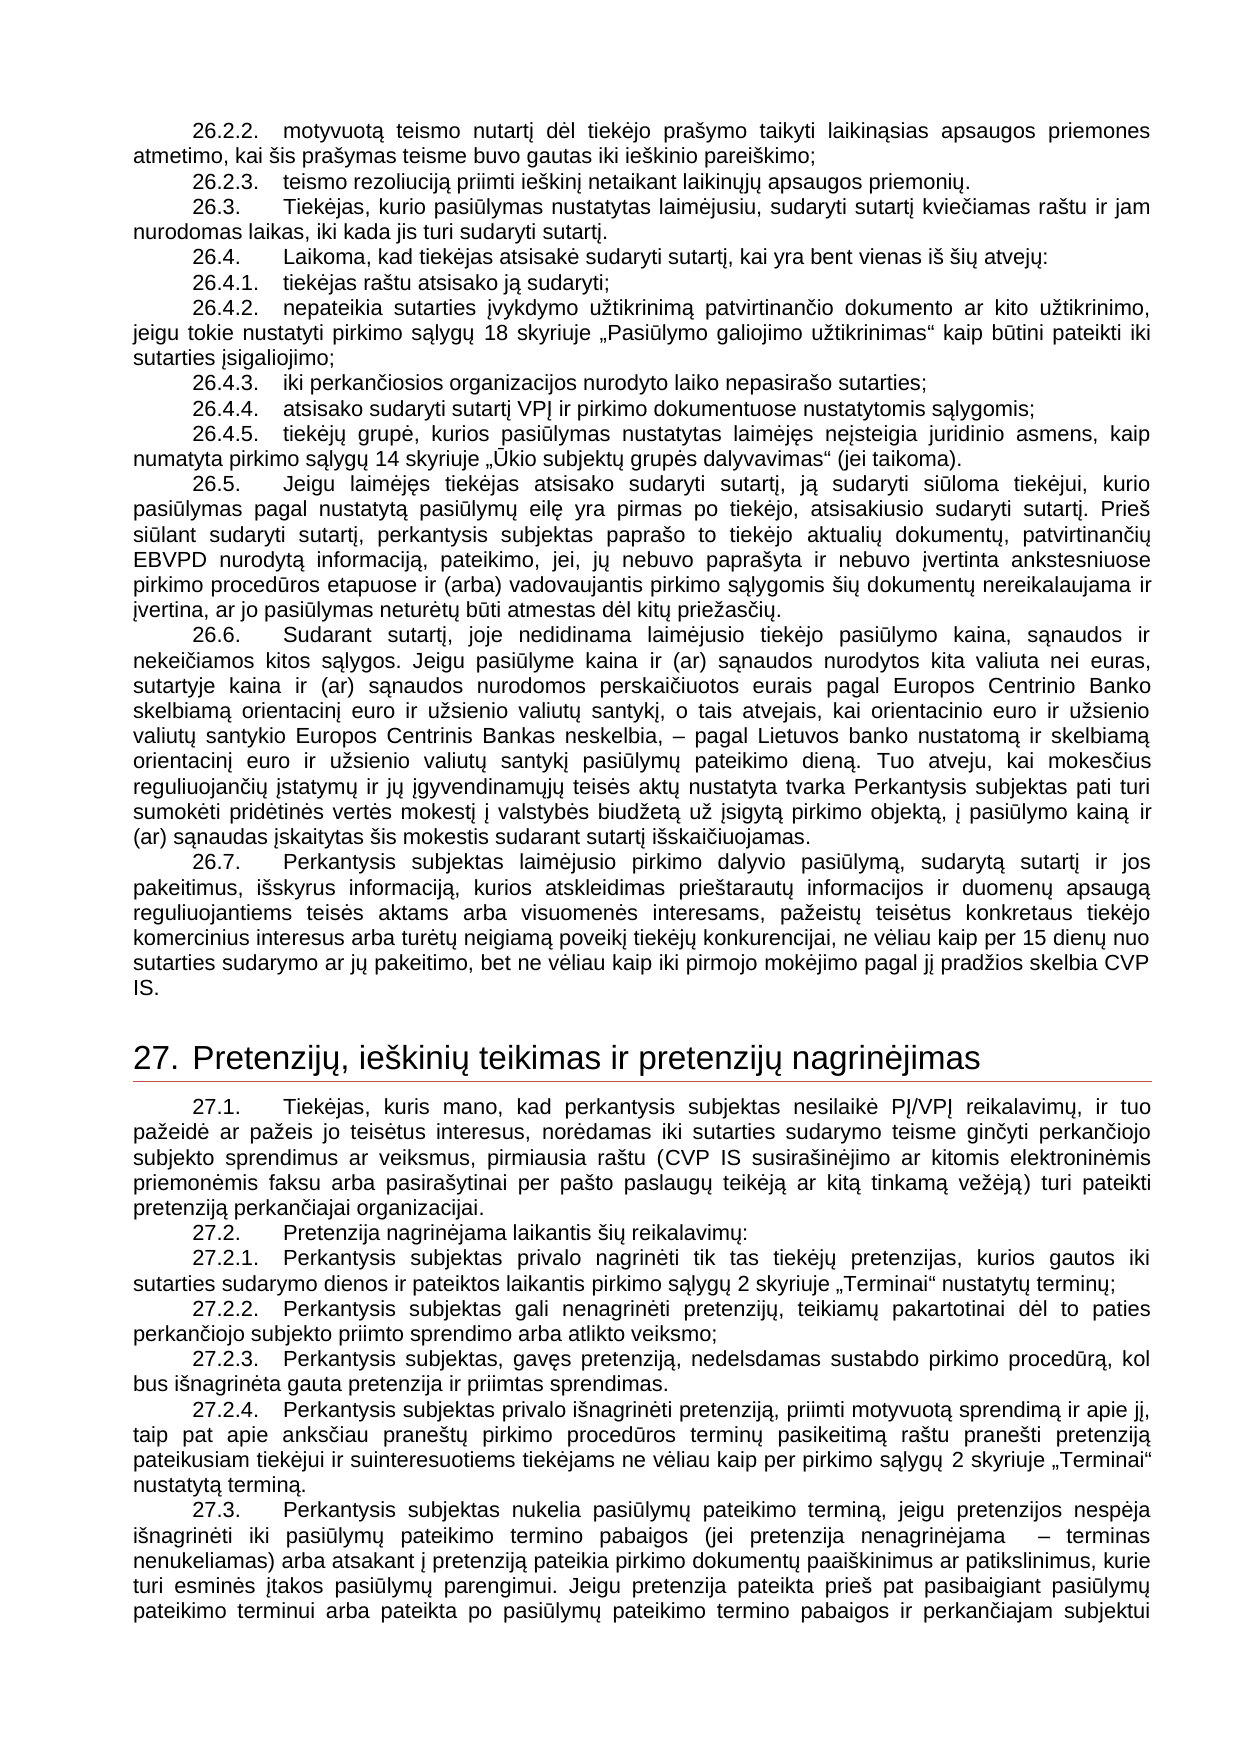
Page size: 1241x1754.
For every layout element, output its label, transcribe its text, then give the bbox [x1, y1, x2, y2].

list atsisako sudaryti sutartį VPĮ ir pirkimo dokumentuose nustatytomis sąlygomis; [133, 395, 1152, 421]
list teismo rezoliuciją priimti ieškinį netaikant laikinųjų apsaugos priemonių. [133, 168, 1152, 194]
list Perkantysis subjektas gali nenagrinėti pretenzijų, teikiamų pakartotinai dėl to paties perkančiojo subjekto priimto sprendimo arba atlikto veiksmo; [133, 1296, 1152, 1346]
list Perkantysis subjektas privalo išnagrinėti pretenziją, priimti motyvuotą sprendimą ir apie jį, taip pat apie anksčiau praneštų pirkimo procedūros terminų pasikeitimą raštu pranešti pretenziją pateikusiam tiekėjui ir suinteresuotiems tiekėjams ne vėliau kaip per pirkimo sąlygų ‎2 skyriuje „Terminai“ nustatytą terminą. [133, 1397, 1152, 1497]
list nepateikia sutarties įvykdymo užtikrinimą patvirtinančio dokumento ar kito užtikrinimo, jeigu tokie nustatyti pirkimo sąlygų ‎18 skyriuje „Pasiūlymo galiojimo užtikrinimas“ kaip būtini pateikti iki sutarties įsigaliojimo; [133, 294, 1152, 370]
list Laikoma, kad tiekėjas atsisakė sudaryti sutartį, kai yra bent vienas iš šių atvejų: [133, 244, 1152, 269]
list tiekėjas raštu atsisako ją sudaryti; [133, 269, 1152, 294]
list iki perkančiosios organizacijos nurodyto laiko nepasirašo sutarties; [133, 370, 1152, 395]
list Jeigu laimėjęs tiekėjas atsisako sudaryti sutartį, ją sudaryti siūloma tiekėjui, kurio pasiūlymas pagal nustatytą pasiūlymų eilę yra pirmas po tiekėjo, atsisakiusio sudaryti sutartį. Prieš siūlant sudaryti sutartį, perkantysis subjektas paprašo to tiekėjo aktualių dokumentų, patvirtinančių EBVPD nurodytą informaciją, pateikimo, jei, jų nebuvo paprašyta ir nebuvo įvertinta ankstesniuose pirkimo procedūros etapuose ir (arba) vadovaujantis pirkimo sąlygomis šių dokumentų nereikalaujama ir įvertina, ar jo pasiūlymas neturėtų būti atmestas dėl kitų priežasčių. [133, 471, 1152, 622]
list Perkantysis subjektas privalo nagrinėti tik tas tiekėjų pretenzijas, kurios gautos iki sutarties sudarymo dienos ir pateiktos laikantis pirkimo sąlygų ‎2 skyriuje „Terminai“ nustatytų terminų; [133, 1245, 1152, 1296]
list Pretenzija nagrinėjama laikantis šių reikalavimų: [133, 1220, 1152, 1245]
list tiekėjų grupė, kurios pasiūlymas nustatytas laimėjęs neįsteigia juridinio asmens, kaip numatyta pirkimo sąlygų ‎14 skyriuje „Ūkio subjektų grupės dalyvavimas“ (jei taikoma). [133, 421, 1152, 471]
list Perkantysis subjektas, gavęs pretenziją, nedelsdamas sustabdo pirkimo procedūrą, kol bus išnagrinėta gauta pretenzija ir priimtas sprendimas. [133, 1346, 1152, 1397]
subtitle Pretenzijų, ieškinių teikimas ir pretenzijų nagrinėjimas [133, 1038, 1152, 1081]
list Tiekėjas, kurio pasiūlymas nustatytas laimėjusiu, sudaryti sutartį kviečiamas raštu ir jam nurodomas laikas, iki kada jis turi sudaryti sutartį. [133, 194, 1152, 244]
list Perkantysis subjektas laimėjusio pirkimo dalyvio pasiūlymą, sudarytą sutartį ir jos pakeitimus, išskyrus informaciją, kurios atskleidimas prieštarautų informacijos ir duomenų apsaugą reguliuojantiems teisės aktams arba visuomenės interesams, pažeistų teisėtus konkretaus tiekėjo komercinius interesus arba turėtų neigiamą poveikį tiekėjų konkurencijai, ne vėliau kaip per 15 dienų nuo sutarties sudarymo ar jų pakeitimo, bet ne vėliau kaip iki pirmojo mokėjimo pagal jį pradžios skelbia CVP IS. [133, 849, 1152, 1000]
list Tiekėjas, kuris mano, kad perkantysis subjektas nesilaikė PĮ/VPĮ reikalavimų, ir tuo pažeidė ar pažeis jo teisėtus interesus, norėdamas iki sutarties sudarymo teisme ginčyti perkančiojo subjekto sprendimus ar veiksmus, pirmiausia raštu (CVP IS susirašinėjimo ar kitomis elektroninėmis priemonėmis faksu arba pasirašytinai per pašto paslaugų teikėją ar kitą tinkamą vežėją) turi pateikti pretenziją perkančiajai organizacijai. [133, 1094, 1152, 1220]
list Sudarant sutartį, joje nedidinama laimėjusio tiekėjo pasiūlymo kaina, sąnaudos ir nekeičiamos kitos sąlygos. Jeigu pasiūlyme kaina ir (ar) sąnaudos nurodytos kita valiuta nei euras, sutartyje kaina ir (ar) sąnaudos nurodomos perskaičiuotos eurais pagal Europos Centrinio Banko skelbiamą orientacinį euro ir užsienio valiutų santykį, o tais atvejais, kai orientacinio euro ir užsienio valiutų santykio Europos Centrinis Bankas neskelbia, – pagal Lietuvos banko nustatomą ir skelbiamą orientacinį euro ir užsienio valiutų santykį pasiūlymų pateikimo dieną. Tuo atveju, kai mokesčius reguliuojančių įstatymų ir jų įgyvendinamųjų teisės aktų nustatyta tvarka Perkantysis subjektas pati turi sumokėti pridėtinės vertės mokestį į valstybės biudžetą už įsigytą pirkimo objektą, į pasiūlymo kainą ir (ar) sąnaudas įskaitytas šis mokestis sudarant sutartį išskaičiuojamas. [133, 622, 1152, 849]
list motyvuotą teismo nutartį dėl tiekėjo prašymo taikyti laikinąsias apsaugos priemones atmetimo, kai šis prašymas teisme buvo gautas iki ieškinio pareiškimo; [133, 118, 1152, 168]
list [133, 1497, 1152, 1623]
